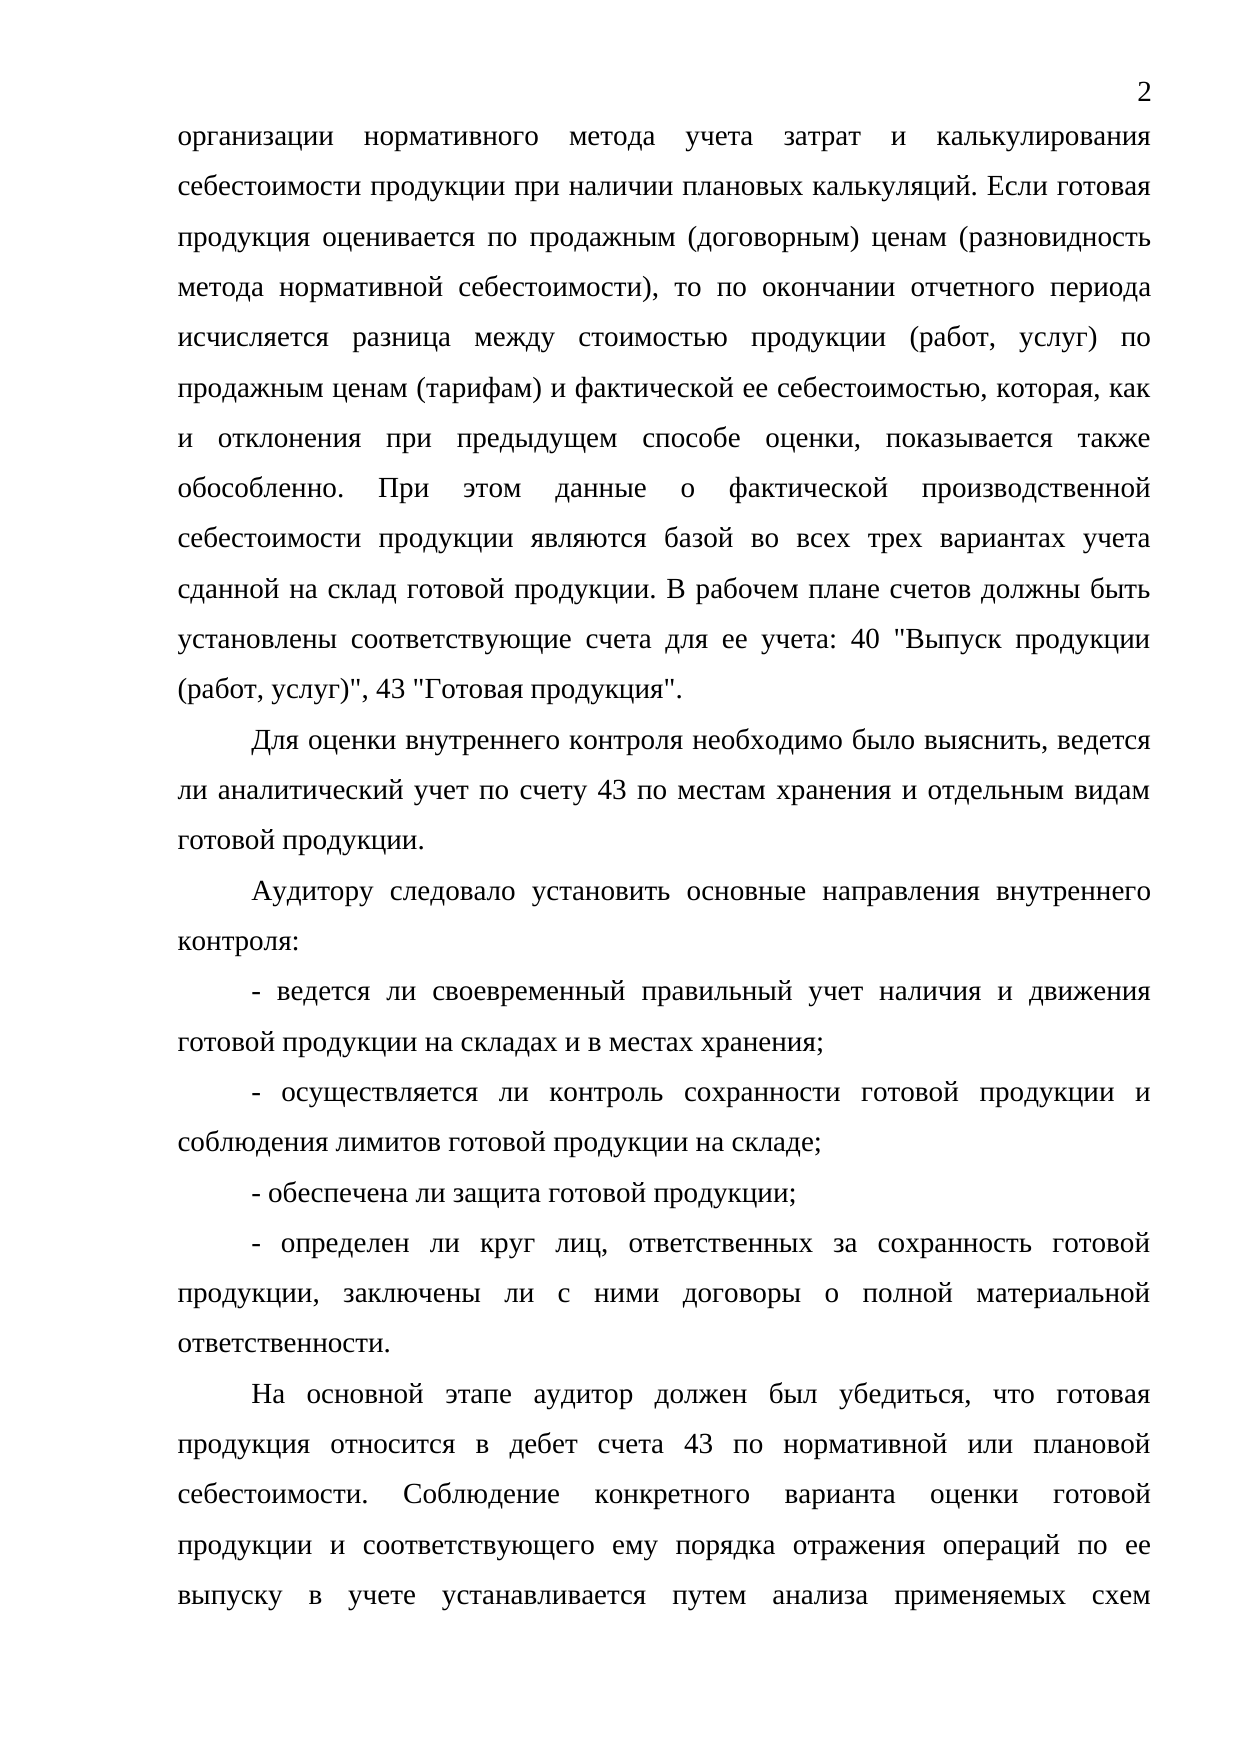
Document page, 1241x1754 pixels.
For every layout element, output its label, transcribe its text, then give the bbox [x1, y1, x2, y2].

text - обеспечена ли защита готовой продукции; [177, 1175, 1152, 1208]
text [177, 1376, 1152, 1611]
text Для оценки внутреннего контроля необходимо было выяснить, ведется ли аналитический учет по счету 43 по местам хранения и отдельным видам готовой продукции. [177, 722, 1152, 856]
text - определен ли круг лиц, ответственных за сохранность готовой продукции, заключены ли с ними договоры о полной материальной ответственности. [177, 1225, 1152, 1359]
text Аудитору следовало установить основные направления внутреннего контроля: [177, 873, 1152, 957]
text - осуществляется ли контроль сохранности готовой продукции и соблюдения лимитов готовой продукции на складе; [177, 1074, 1152, 1158]
text - ведется ли своевременный правильный учет наличия и движения готовой продукции на складах и в местах хранения; [177, 973, 1152, 1057]
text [177, 118, 1152, 705]
